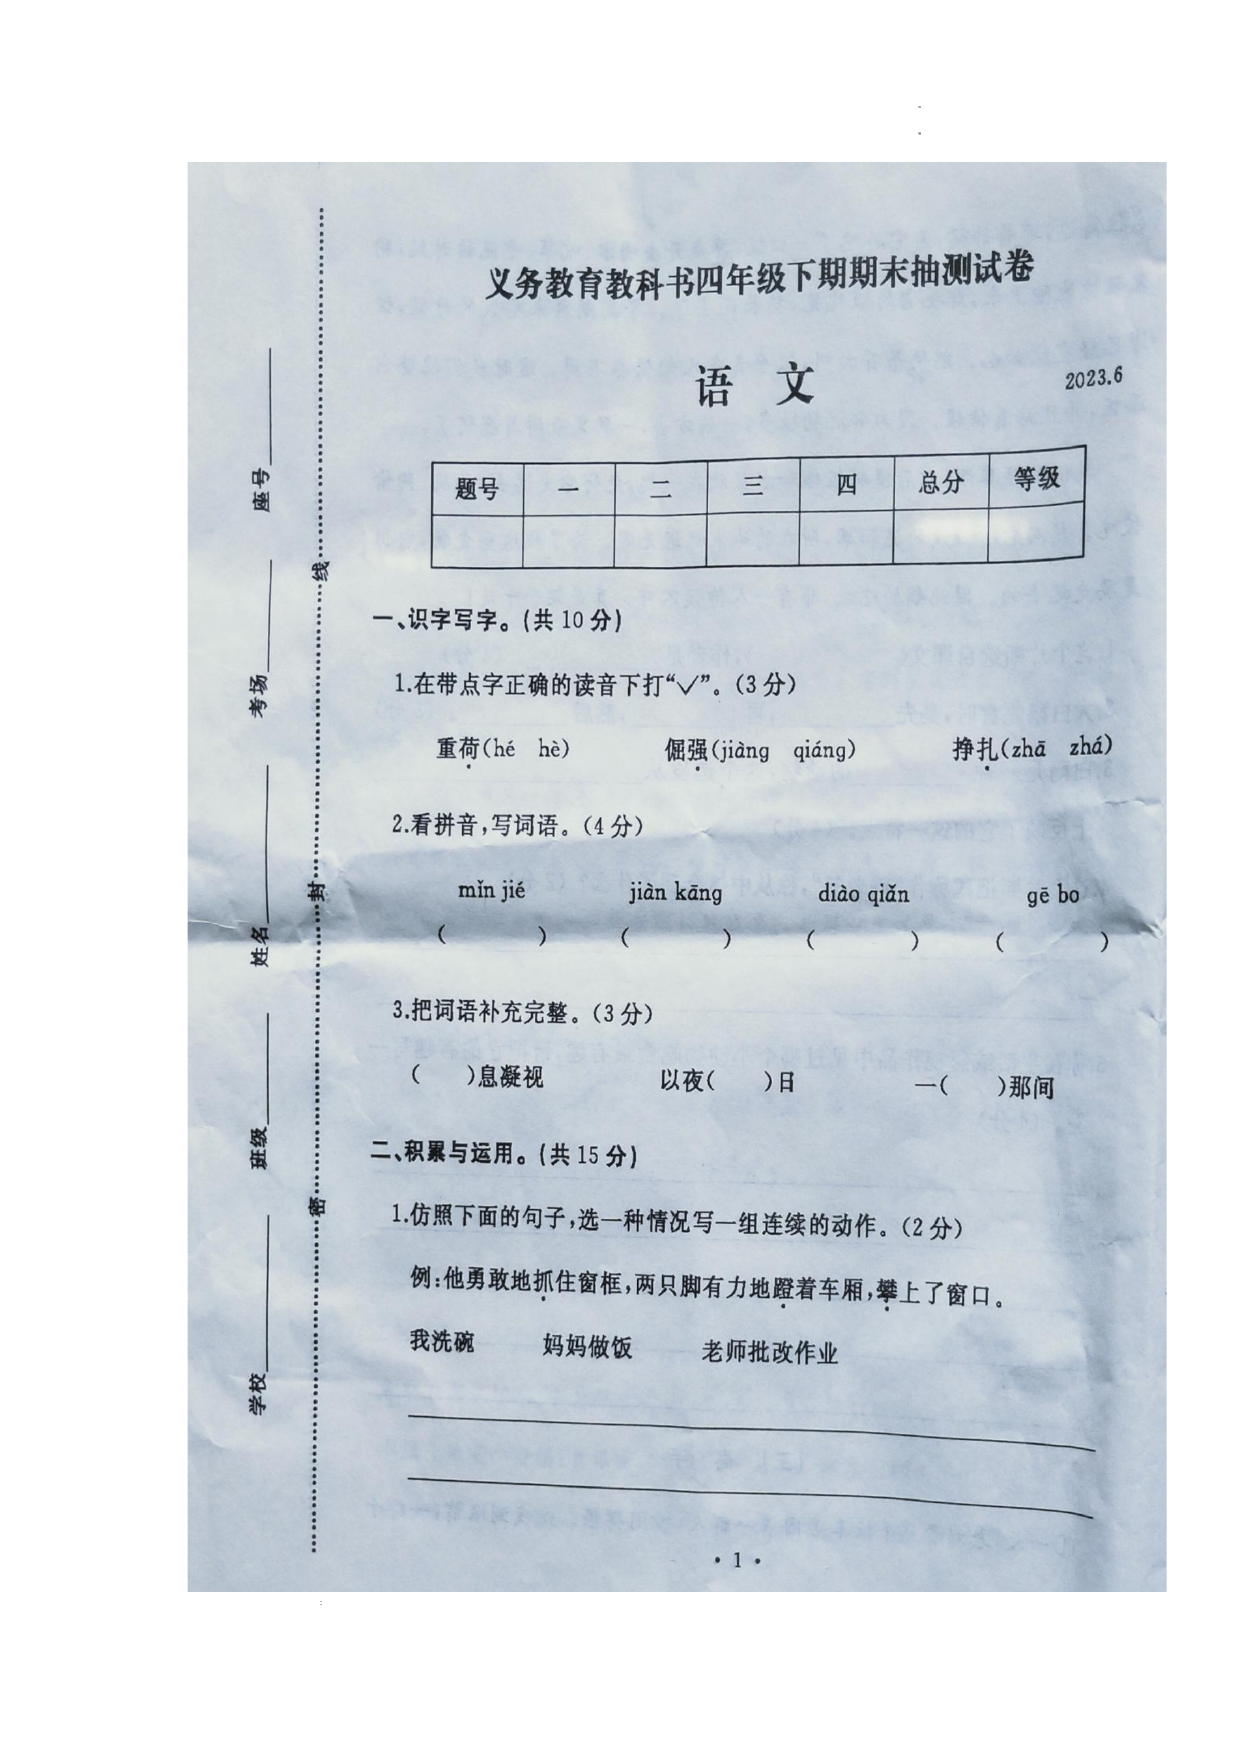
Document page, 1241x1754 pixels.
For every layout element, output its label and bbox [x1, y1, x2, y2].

picture [187, 162, 1167, 1592]
